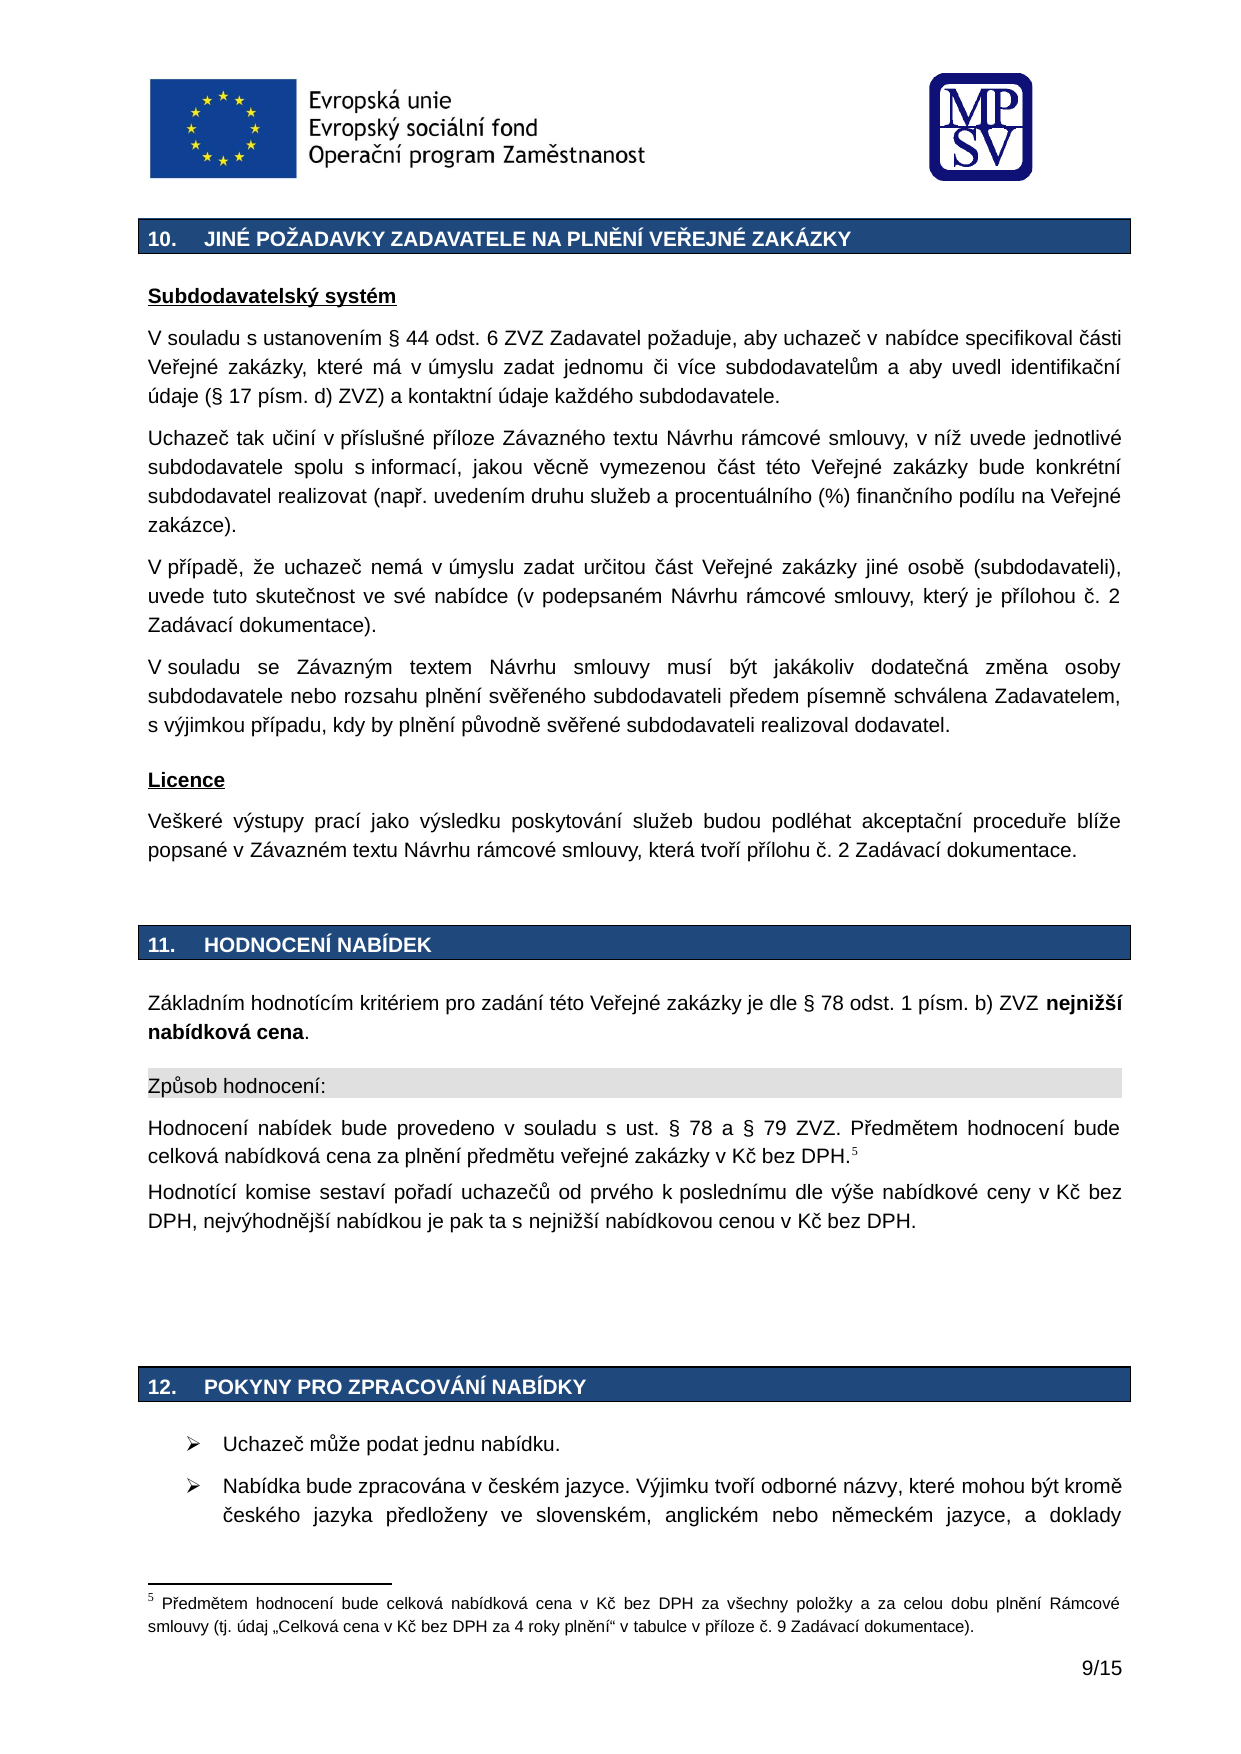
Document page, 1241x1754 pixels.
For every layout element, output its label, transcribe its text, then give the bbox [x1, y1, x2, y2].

text V případě, že uchazeč nemá v úmyslu zadat určitou část Veřejné zakázky jiné osobě (subdodavateli), uvede tuto skutečnost ve své nabídce (v podepsaném Návrhu rámcové smlouvy, který je přílohou č. 2 Zadávací dokumentace). [148, 550, 1122, 637]
text Subdodavatelský systém [148, 279, 1122, 308]
picture [929, 73, 1033, 181]
text Způsob hodnocení: [148, 1068, 1122, 1098]
text Veškeré výstupy prací jako výsledku poskytování služeb budou podléhat akceptační proceduře blíže popsané v Závazném textu Návrhu rámcové smlouvy, která tvoří přílohu č. 2 Zadávací dokumentace. [148, 804, 1122, 862]
subtitle JINÉ POŽADAVKY ZADAVATELE NA PLNĚNÍ VEŘEJNÉ ZAKÁZKY [139, 220, 1130, 253]
text Uchazeč tak učiní v příslušné příloze Závazného textu Návrhu rámcové smlouvy, v níž uvede jednotlivé subdodavatele spolu s informací, jakou věcně vymezenou část této Veřejné zakázky bude konkrétní subdodavatel realizovat (např. uvedením druhu služeb a procentuálního (%) finančního podílu na Veřejné zakázce). [148, 421, 1122, 537]
text V souladu s ustanovením § 44 odst. 6 ZVZ Zadavatel požaduje, aby uchazeč v nabídce specifikoval části Veřejné zakázky, které má v úmyslu zadat jednomu či více subdodavatelům a aby uvedl identifikační údaje (§ 17 písm. d) ZVZ) a kontaktní údaje každého subdodavatele. [148, 321, 1122, 408]
subtitle POKYNY PRO ZPRACOVÁNÍ NABÍDKY [139, 1368, 1130, 1401]
text Základním hodnotícím kritériem pro zadání této Veřejné zakázky je dle § 78 odst. 1 písm. b) ZVZ nejnižší nabídková cena. [148, 985, 1122, 1043]
subtitle HODNOCENÍ NABÍDEK [139, 926, 1130, 959]
text Hodnocení nabídek bude provedeno v souladu s ust. § 78 a § 79 ZVZ. Předmětem hodnocení bude celková nabídková cena za plnění předmětu veřejné zakázky v Kč bez DPH. [148, 1110, 1122, 1168]
text Hodnotící komise sestaví pořadí uchazečů od prvého k poslednímu dle výše nabídkové ceny v Kč bez DPH, nejvýhodnější nabídkou je pak ta s nejnižší nabídkovou cenou v Kč bez DPH. [148, 1175, 1122, 1233]
text V souladu se Závazným textem Návrhu smlouvy musí být jakákoliv dodatečná změna osoby subdodavatele nebo rozsahu plnění svěřeného subdodavateli předem písemně schválena Zadavatelem, s výjimkou případu, kdy by plnění původně svěřené subdodavateli realizoval dodavatel. [148, 650, 1122, 737]
list Uchazeč může podat jednu nabídku. [185, 1427, 1137, 1456]
text Licence [148, 762, 1122, 791]
